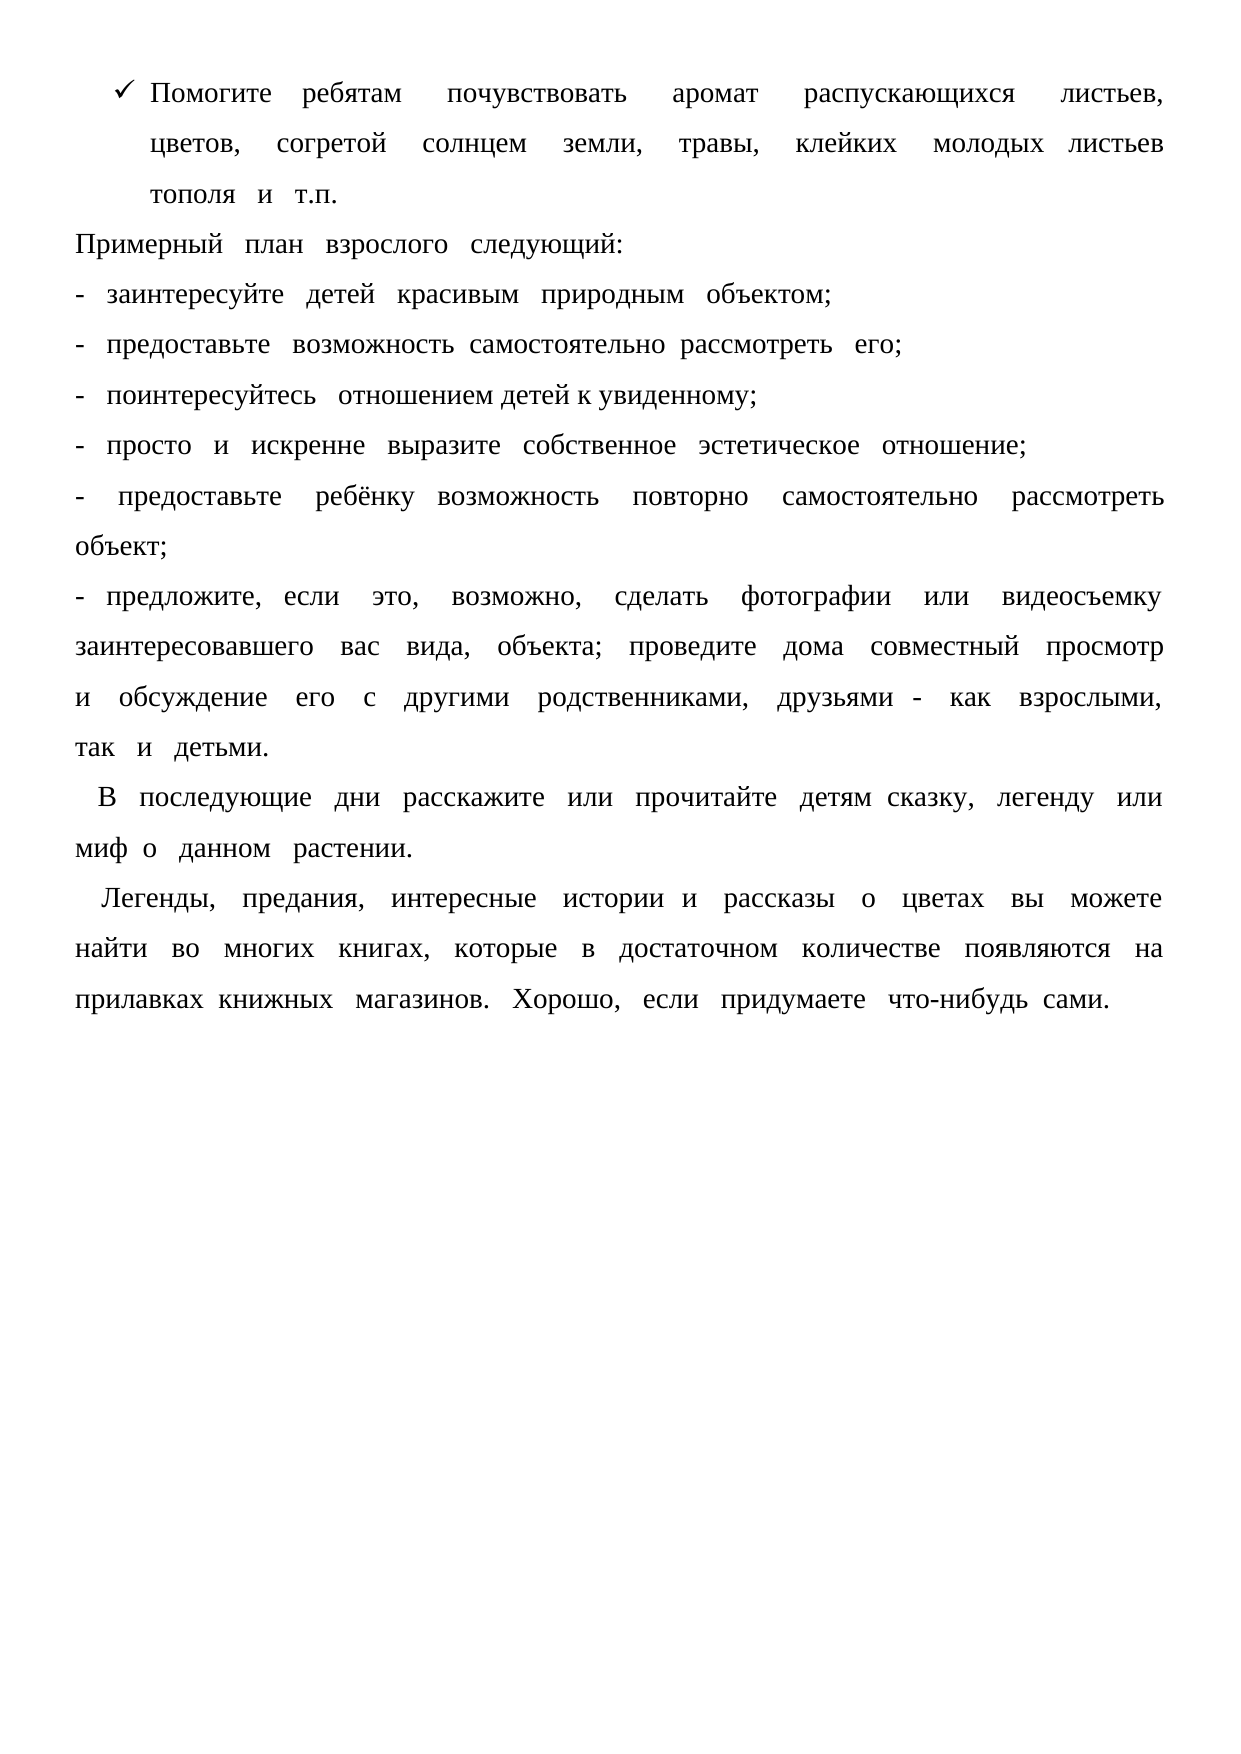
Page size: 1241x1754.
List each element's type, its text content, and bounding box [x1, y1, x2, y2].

text Легенды, предания, интересные истории и рассказы о цветах вы можете найти во многих книгах, которые в достаточном количестве появляются на прилавках книжных магазинов. Хорошо, если придумаете что-нибудь сами. [75, 880, 1165, 1014]
text - просто и искренне выразите собственное эстетическое отношение; [75, 427, 1165, 461]
list Помогите ребятам почувствовать аромат распускающихся листьев, цветов, согретой солнцем земли, травы, клейких молодых листьев тополя и т.п. [112, 75, 1165, 209]
text - заинтересуйте детей красивым природным объектом; [75, 276, 1165, 310]
text - поинтересуйтесь отношением детей к увиденному; [75, 377, 1165, 411]
text - предоставьте возможность самостоятельно рассмотреть его; [75, 327, 1165, 360]
text - предложите, если это, возможно, сделать фотографии или видеосъемку заинтересовавшего вас вида, объекта; проведите дома совместный просмотр и обсуждение его с другими родственниками, друзьями - как взрослыми, так и детьми. [75, 578, 1165, 763]
text Примерный план взрослого следующий: [75, 226, 1165, 259]
text - предоставьте ребёнку возможность повторно самостоятельно рассмотреть объект; [75, 478, 1165, 561]
text В последующие дни расскажите или прочитайте детям сказку, легенду или миф о данном растении. [75, 779, 1165, 863]
